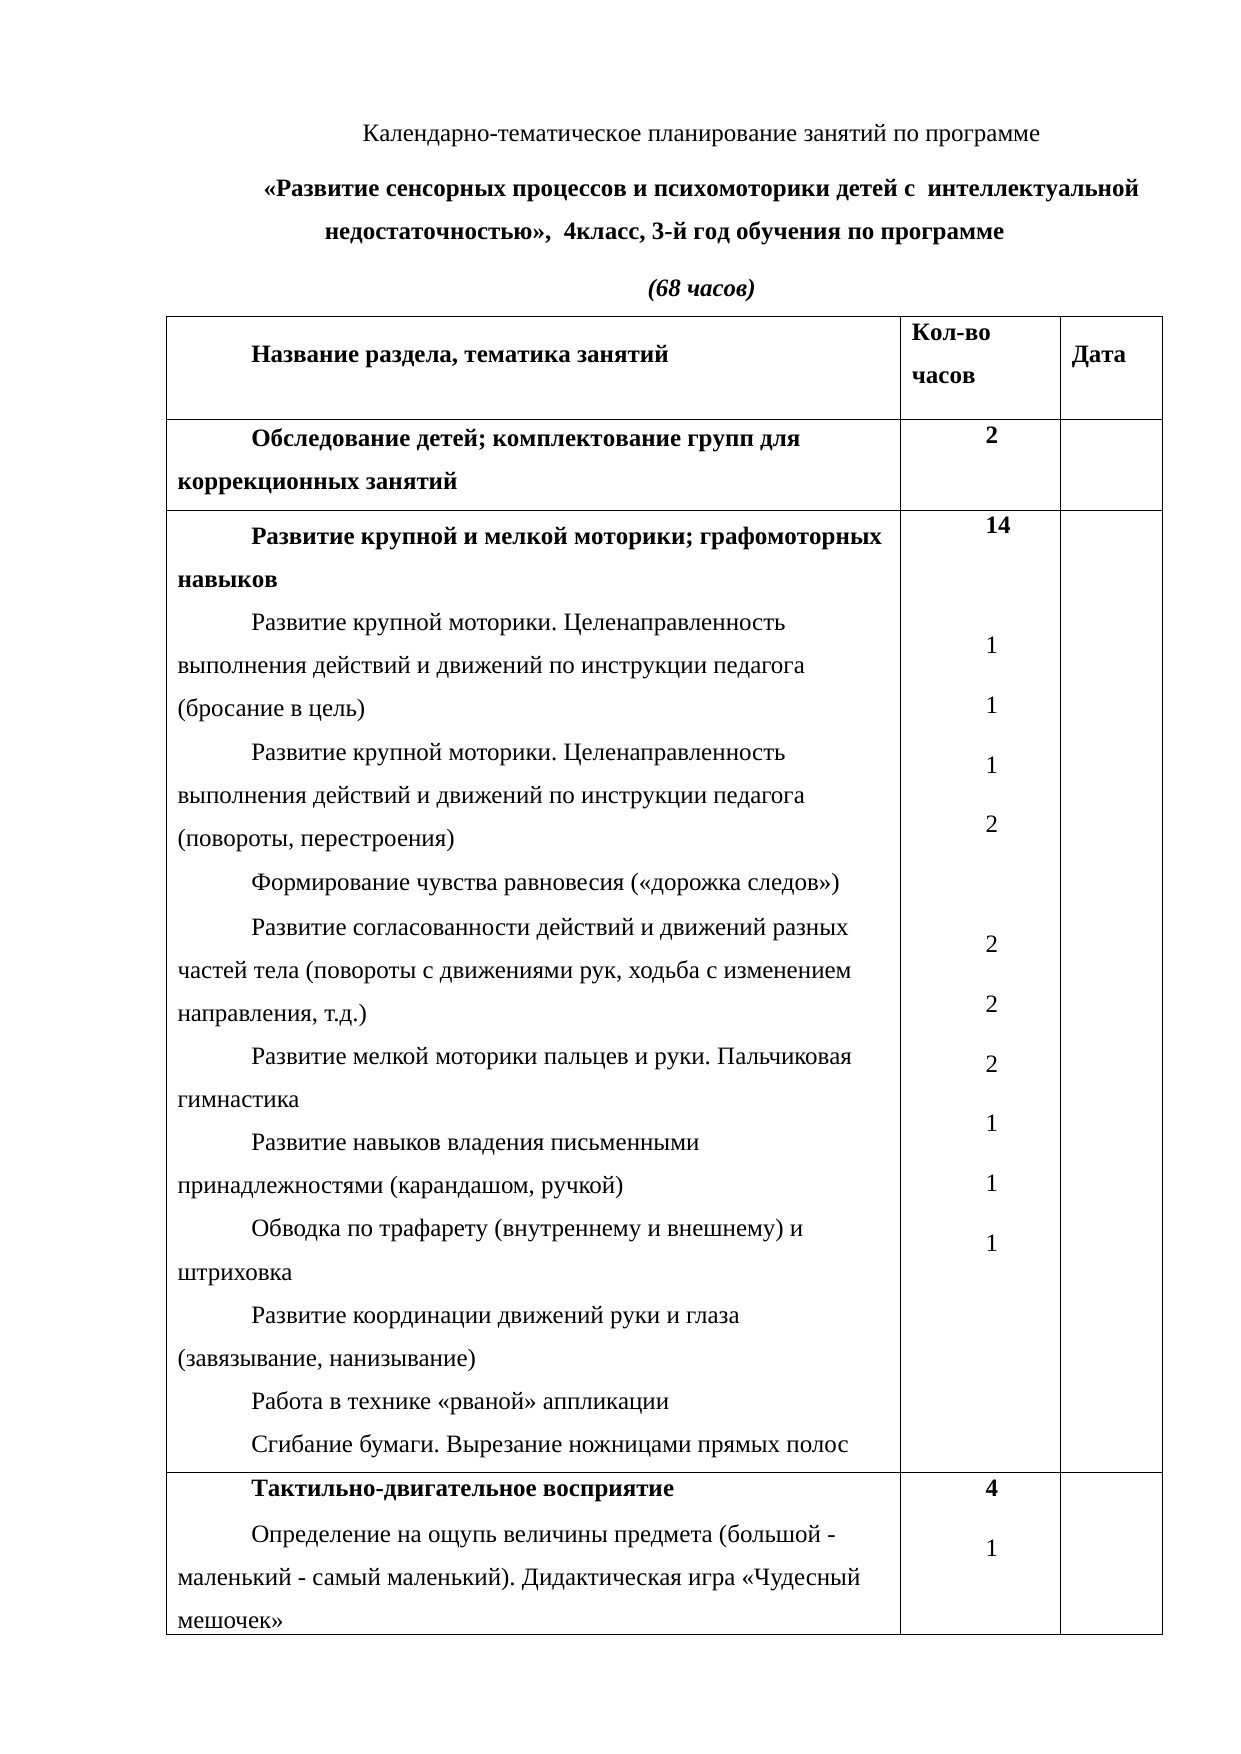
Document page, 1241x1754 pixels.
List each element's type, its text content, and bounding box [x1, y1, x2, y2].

table_header Кол-во часов [901, 317, 1060, 419]
table_cell Обследование детей; комплектование групп для коррекционных занятий [167, 420, 900, 509]
text «Развитие сенсорных процессов и психомоторики детей с интеллектуальной недостаточностью», 4класс, 3-й год обучения по программе [177, 173, 1152, 244]
table_cell 2 [901, 420, 1060, 509]
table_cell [167, 1473, 900, 1634]
table_cell [1061, 420, 1162, 509]
table_header Дата [1061, 317, 1162, 419]
table_cell [1061, 511, 1162, 1472]
text (68 часов) [177, 273, 1152, 302]
table_header Название раздела, тематика занятий [167, 317, 900, 419]
table_cell [1061, 1473, 1162, 1634]
table_cell 14 1 1 1 2 2 2 2 1 1 1 [901, 511, 1060, 1472]
table_cell 4 1 1 1 1 [901, 1473, 1060, 1634]
text Календарно-тематическое планирование занятий по программе [177, 118, 1152, 147]
table_cell Развитие крупной и мелкой моторики; графомоторных навыков Развитие крупной моторики. Целенаправленность выполнения действий и движений по инструкции педагога (бросание в цель) Развитие крупной моторики. Целенаправленность выполнения действий и движений по инструкции педагога (повороты, перестроения) Формирование чувства равновесия («дорожка следов») Развитие согласованности действий и движений разных частей тела (повороты с движениями рук, ходьба с изменением направления, т.д.) Развитие мелкой моторики пальцев и руки. Пальчиковая гимнастика Развитие навыков владения письменными принадлежностями (карандашом, ручкой) Обводка по трафарету (внутреннему и внешнему) и штриховка Развитие координации движений руки и глаза (завязывание, нанизывание) Работа в технике «рваной» аппликации Сгибание бумаги. Вырезание ножницами прямых полос [167, 511, 900, 1472]
